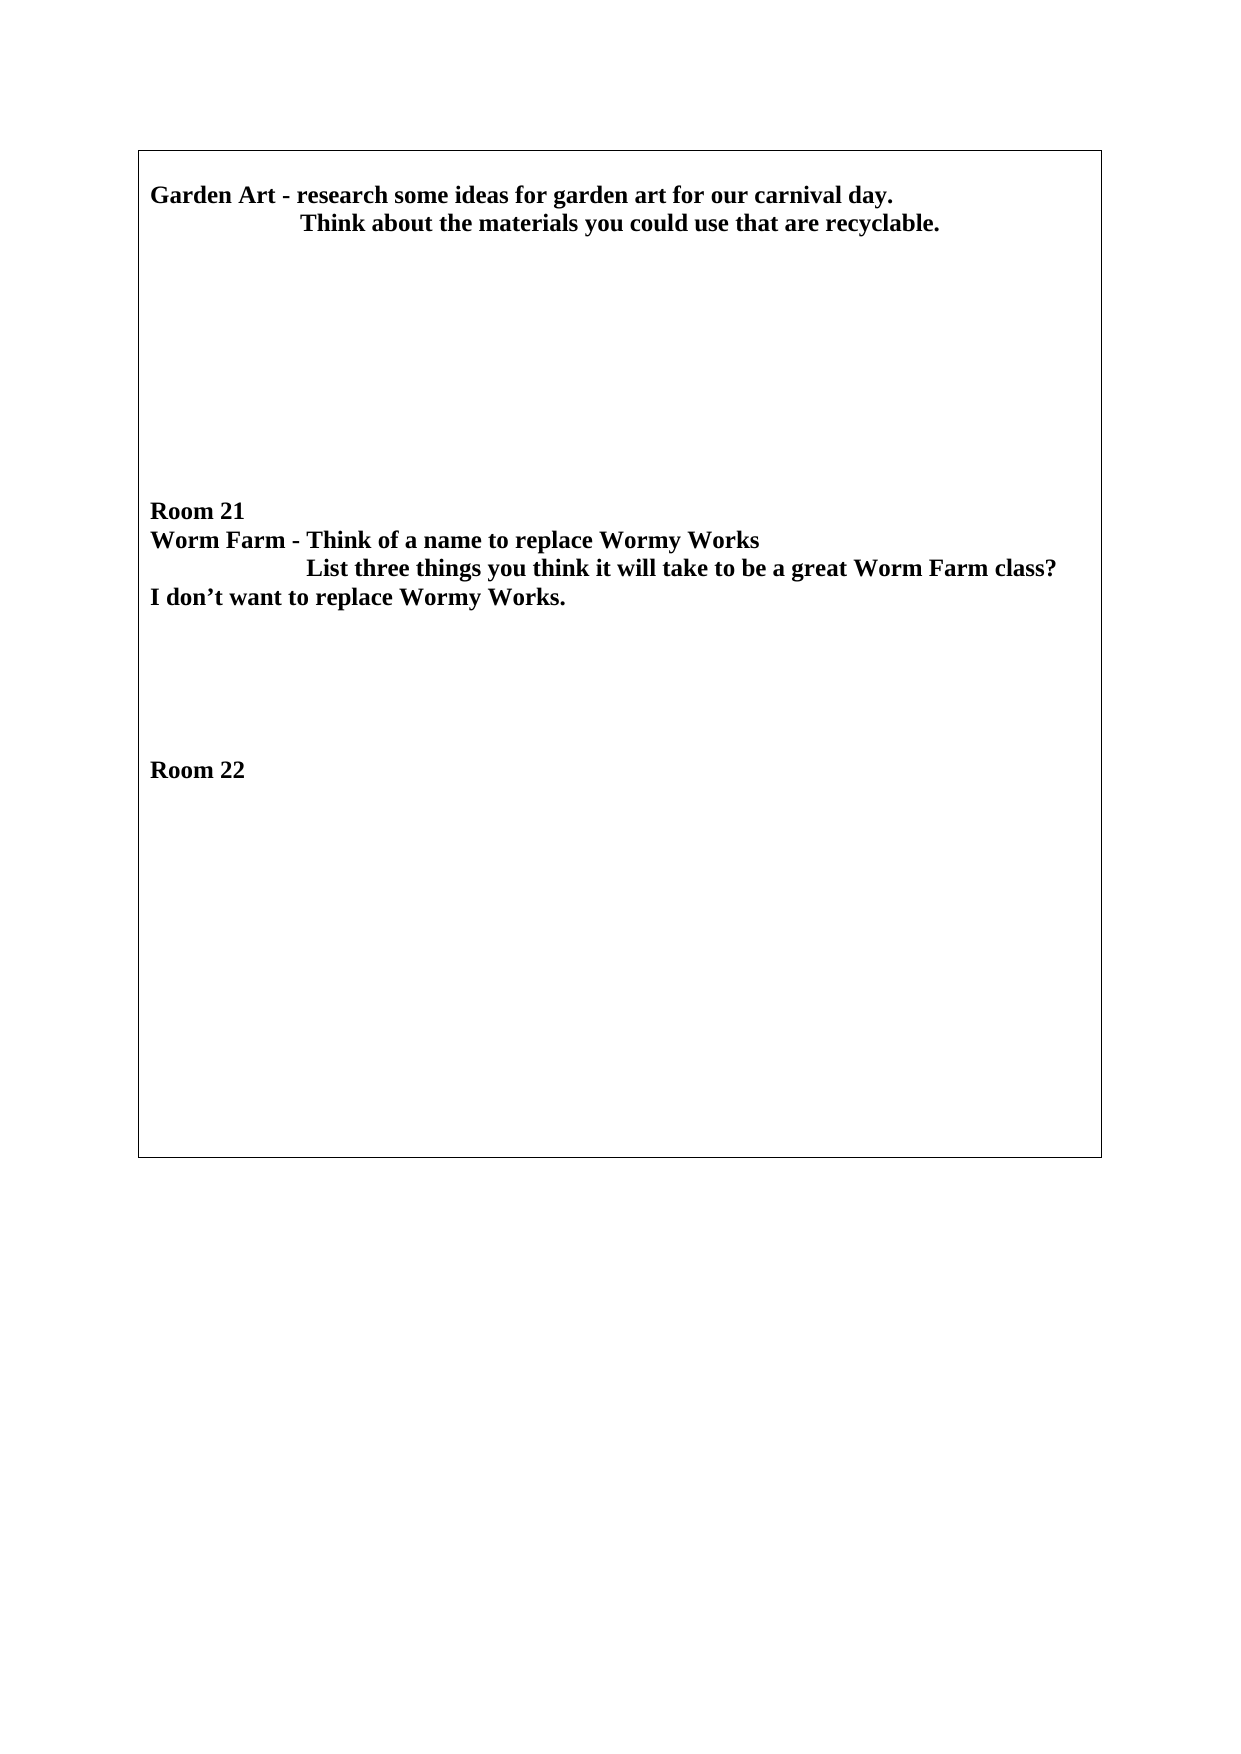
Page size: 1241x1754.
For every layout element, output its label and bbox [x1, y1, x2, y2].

table_cell [139, 151, 1101, 1157]
